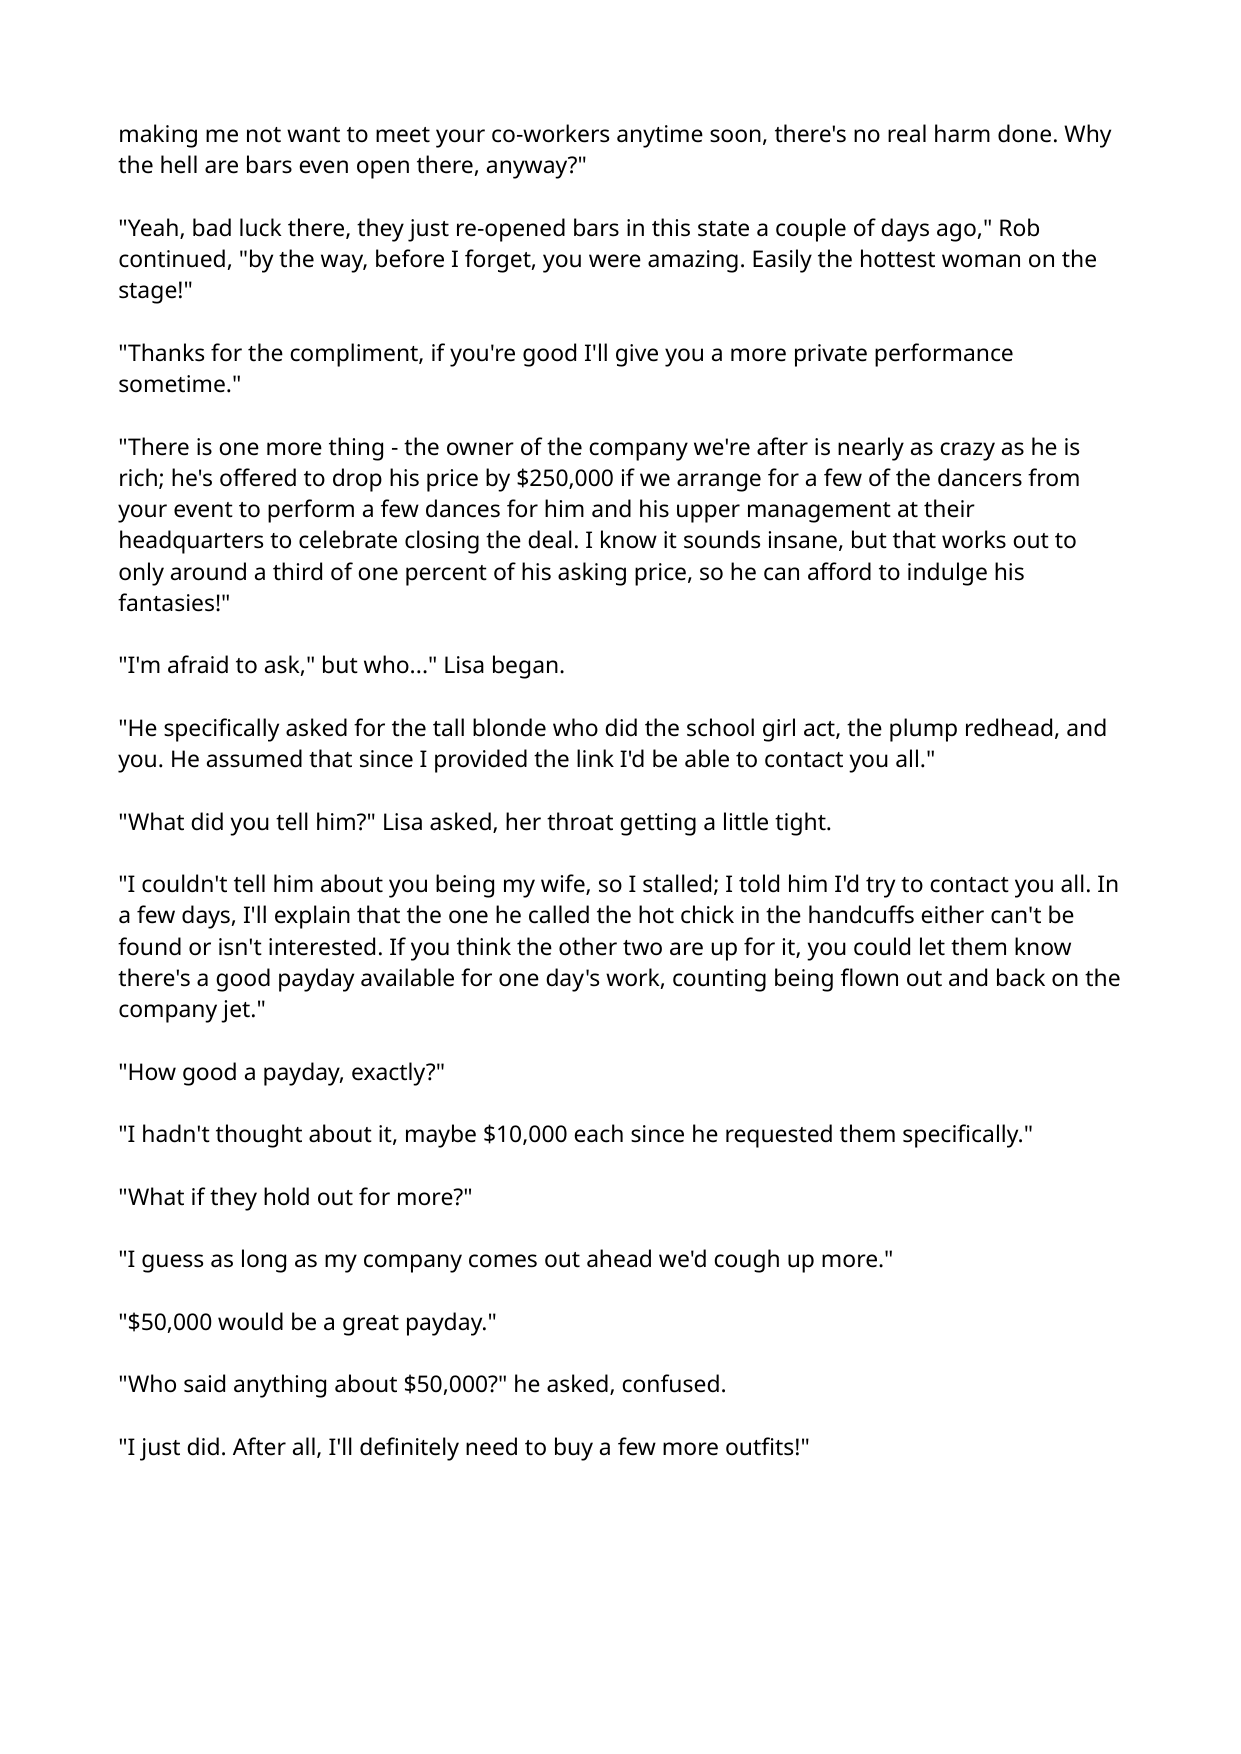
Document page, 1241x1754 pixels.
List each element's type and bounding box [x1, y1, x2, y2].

text [118, 118, 1122, 1462]
